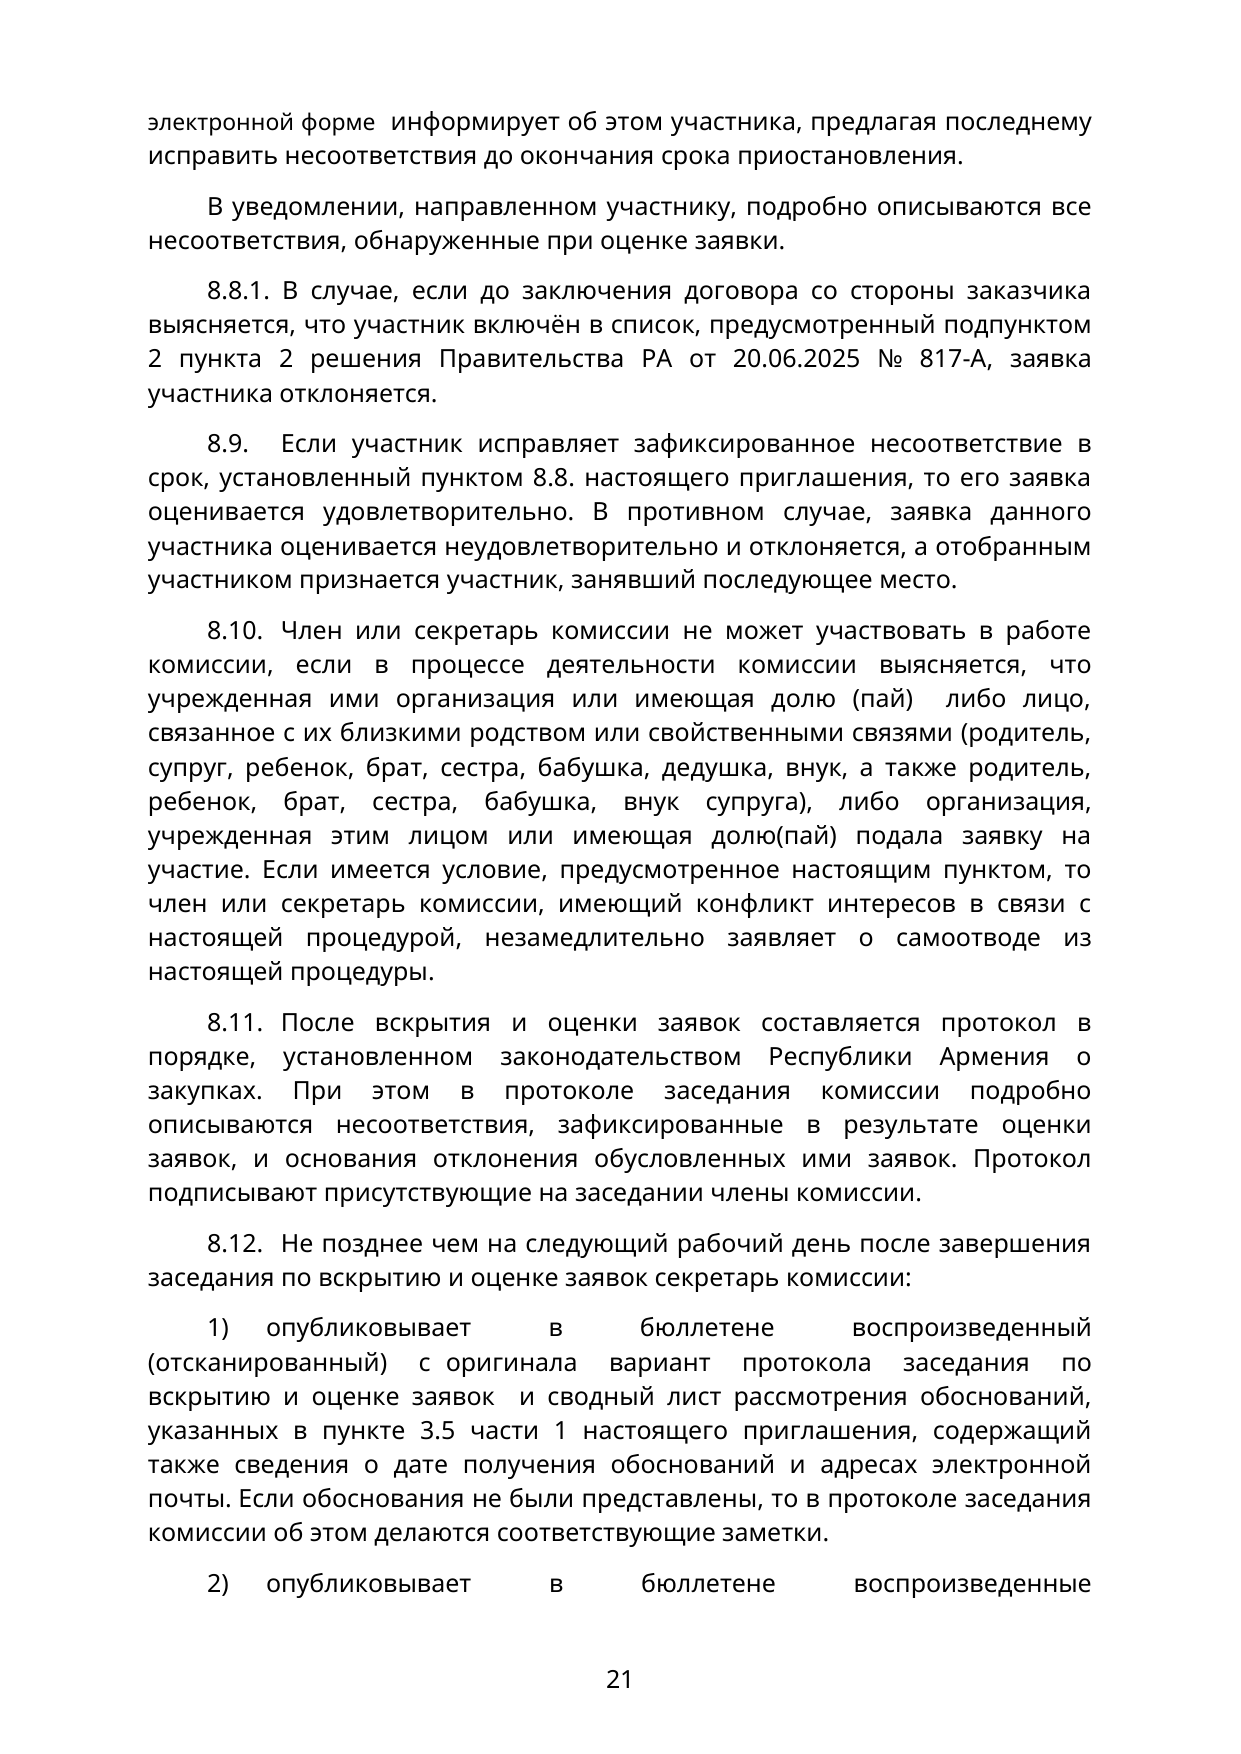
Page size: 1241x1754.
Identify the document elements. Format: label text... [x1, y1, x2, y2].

text 8.11. После вскрытия и оценки заявок составляется протокол в порядке, установленном законодательством Республики Армения о закупках. При этом в протоколе заседания комиссии подробно описываются несоответствия, зафиксированные в результате оценки заявок, и основания отклонения обусловленных ими заявок. Протокол подписывают присутствующие на заседании члены комиссии. [148, 1004, 1092, 1209]
text 8.12. Не позднее чем на следующий рабочий день после завершения заседания по вскрытию и оценке заявок секретарь комиссии: [148, 1225, 1092, 1293]
text 1) опубликовывает в бюллетене воспроизведенный (отсканированный) с оригинала вариант протокола заседания по вскрытию и оценке заявок и сводный лист рассмотрения обоснований, указанных в пункте 3.5 части 1 настоящего приглашения, содержащий также сведения о дате получения обоснований и адресах электронной почты. Если обоснования не были представлены, то в протоколе заседания комиссии об этом делаются соответствующие заметки. [148, 1310, 1092, 1549]
text 8.9. Если участник исправляет зафиксированное несоответствие в срок, установленный пунктом 8.8. настоящего приглашения, то его заявка оценивается удовлетворительно. В противном случае, заявка данного участника оценивается неудовлетворительно и отклоняется, а отобранным участником признается участник, занявший последующее место. [148, 426, 1092, 596]
text В уведомлении, направленном участнику, подробно описываются все несоответствия, обнаруженные при оценке заявки. [148, 188, 1092, 256]
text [148, 1565, 1092, 1599]
text 8.8.1. В случае, если до заключения договора со стороны заказчика выясняется, что участник включён в список, предусмотренный подпунктом 2 пункта 2 решения Правительства РА от 20.06.2025 № 817-А, заявка участника отклоняется. [148, 273, 1092, 409]
text 8.10. Член или секретарь комиссии не может участвовать в работе комиссии, если в процессе деятельности комиссии выясняется, что учрежденная ими организация или имеющая долю (пай) либо лицо, связанное с их близкими родством или свойственными связями (родитель, супруг, ребенок, брат, сестра, бабушка, дедушка, внук, а также родитель, ребенок, брат, сестра, бабушка, внук супруга), либо организация, учрежденная этим лицом или имеющая долю(пай) подала заявку на участие. Если имеется условие, предусмотренное настоящим пунктом, то член или секретарь комиссии, имеющий конфликт интересов в связи с настоящей процедурой, незамедлительно заявляет о самоотводе из настоящей процедуры. [148, 613, 1092, 988]
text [148, 103, 1092, 172]
